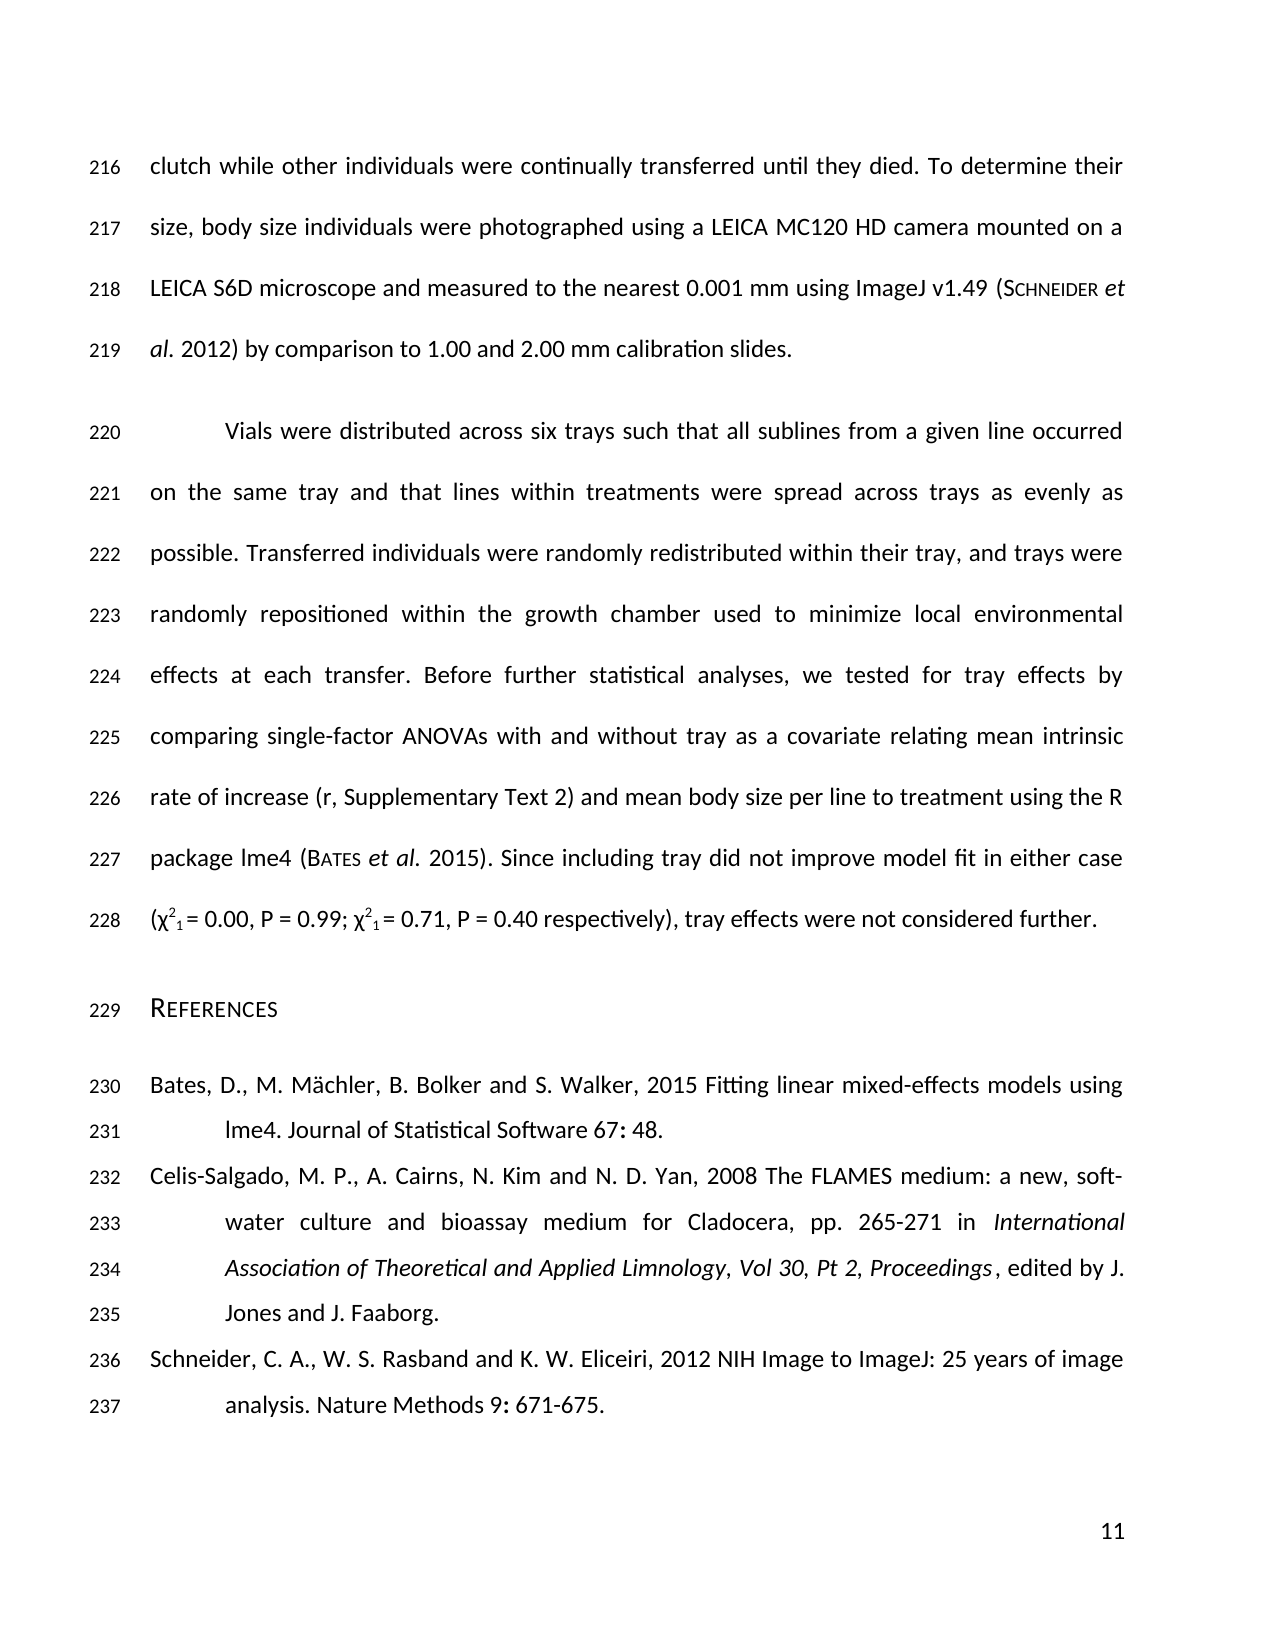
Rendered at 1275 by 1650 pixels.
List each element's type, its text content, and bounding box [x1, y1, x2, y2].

text Vials were distributed across six trays such that all sublines from a given line occurred on the same tray and that lines within treatments were spread across trays as evenly as possible. Transferred individuals were randomly redistributed within their tray, and trays were randomly repositioned within the growth chamber used to minimize local environmental effects at each transfer. Before further statistical analyses, we tested for tray effects by comparing single-factor ANOVAs with and without tray as a covariate relating mean intrinsic rate of increase (r, Supplementary Text 2) and mean body size per line to treatment using the R package lme4 (Bates et al. 2015). Since including tray did not improve model fit in either case (χ21 = 0.00, P = 0.99; χ21 = 0.71, P = 0.40 respectively), tray effects were not considered further. [150, 415, 1125, 934]
text Bates, D., M. Mächler, B. Bolker and S. Walker, 2015 Fitting linear mixed-effects models using lme4. Journal of Statistical Software 67: 48. [150, 1069, 1125, 1145]
text Schneider, C. A., W. S. Rasband and K. W. Eliceiri, 2012 NIH Image to ImageJ: 25 years of image analysis. Nature Methods 9: 671-675. [150, 1343, 1125, 1419]
subtitle References [150, 989, 1125, 1025]
text Celis-Salgado, M. P., A. Cairns, N. Kim and N. D. Yan, 2008 The FLAMES medium: a new, soft-water culture and bioassay medium for Cladocera, pp. 265-271 in International Association of Theoretical and Applied Limnology, Vol 30, Pt 2, Proceedings, edited by J. Jones and J. Faaborg. [150, 1160, 1125, 1328]
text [150, 150, 1125, 364]
